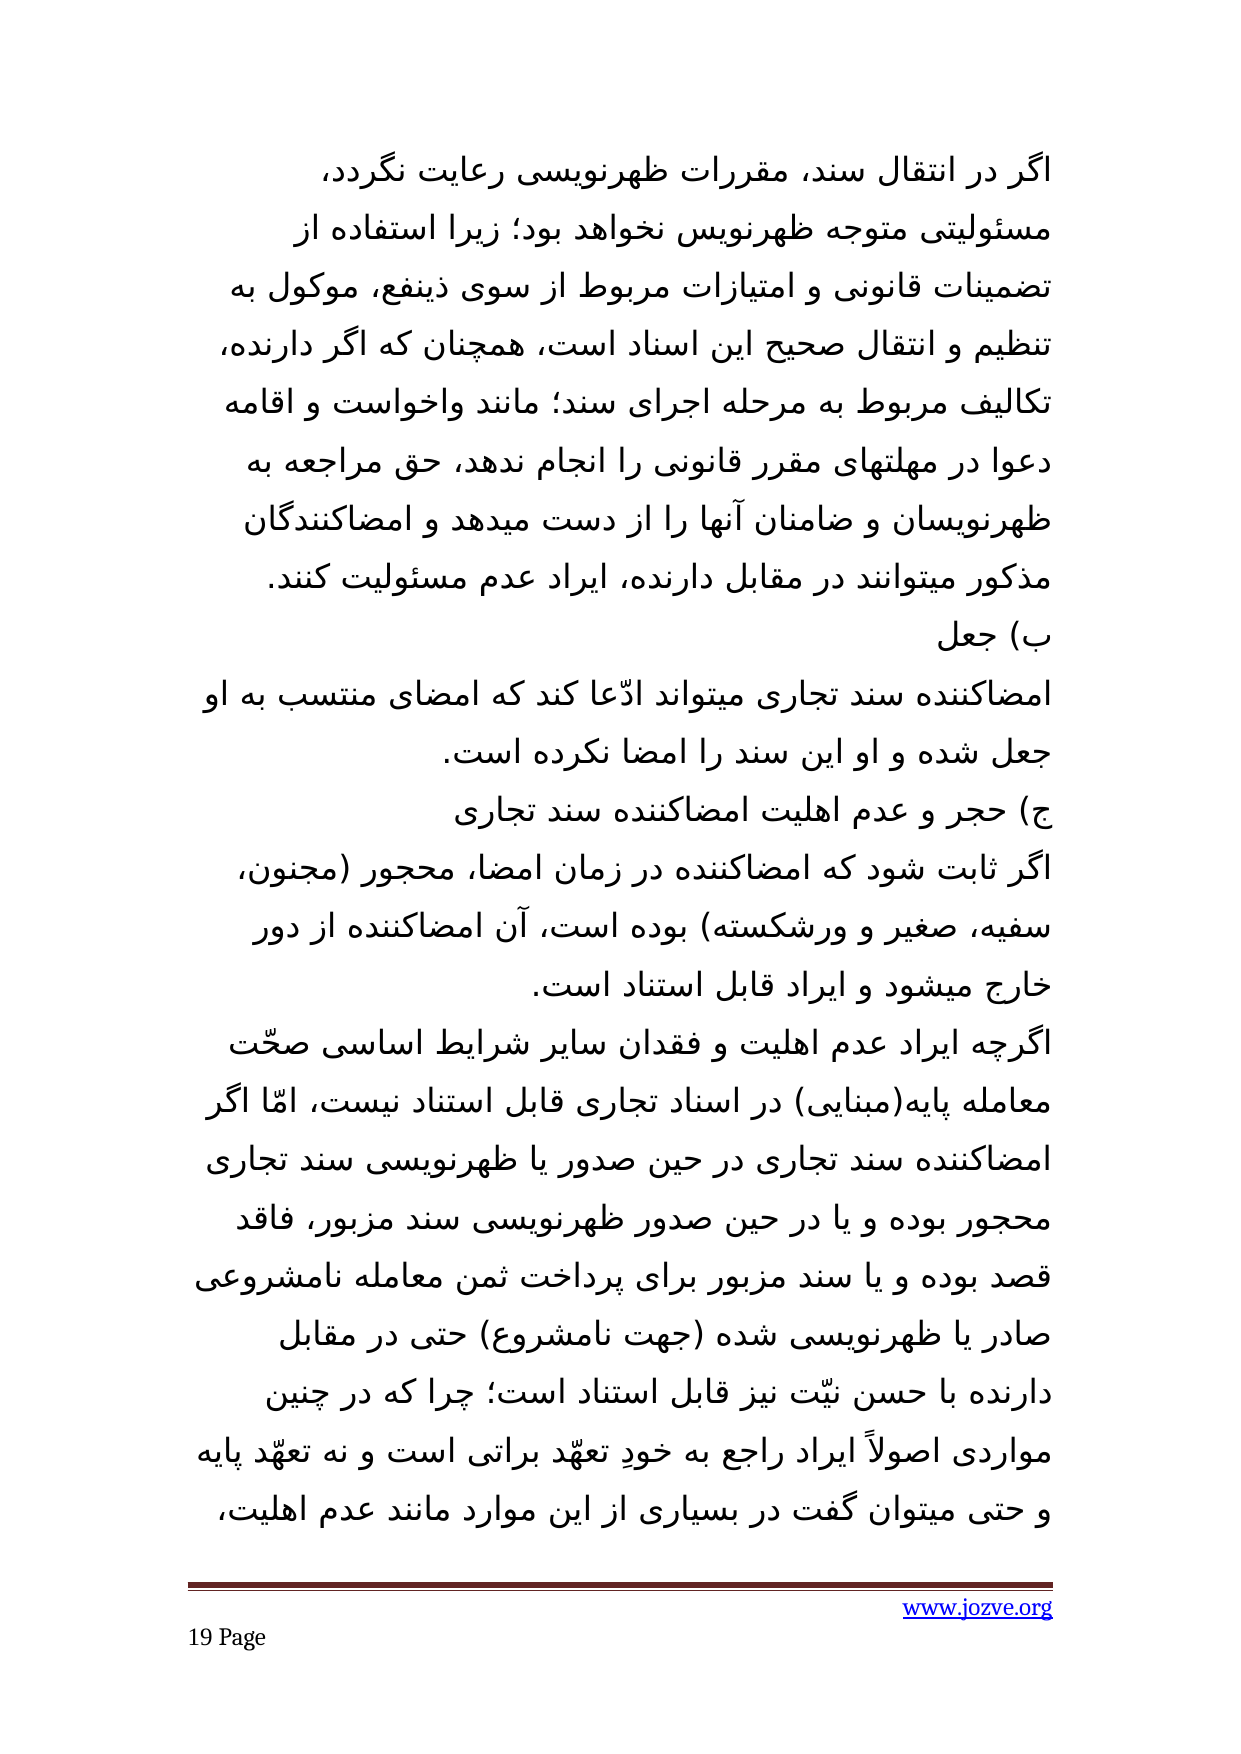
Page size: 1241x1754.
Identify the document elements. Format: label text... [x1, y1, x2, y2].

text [187, 150, 1053, 596]
text امضاكننده سند تجاری می‏تواند ادّعا كند كه امضای منتسب به او جعل شده و او این سند را امضا نكرده است. [187, 674, 1053, 771]
text ج) حجر و عدم اهلیت امضاكننده سند تجاری [187, 791, 1053, 829]
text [187, 1023, 1053, 1528]
text اگر ثابت شود كه امضاكننده در زمان امضا، محجور (مجنون، سفیه، صغیر و ورشكسته) بوده است، آن امضاكننده از دور خارج می‏شود و ایراد قابل استناد است. [187, 849, 1053, 1004]
text ب) جعل [187, 616, 1053, 655]
